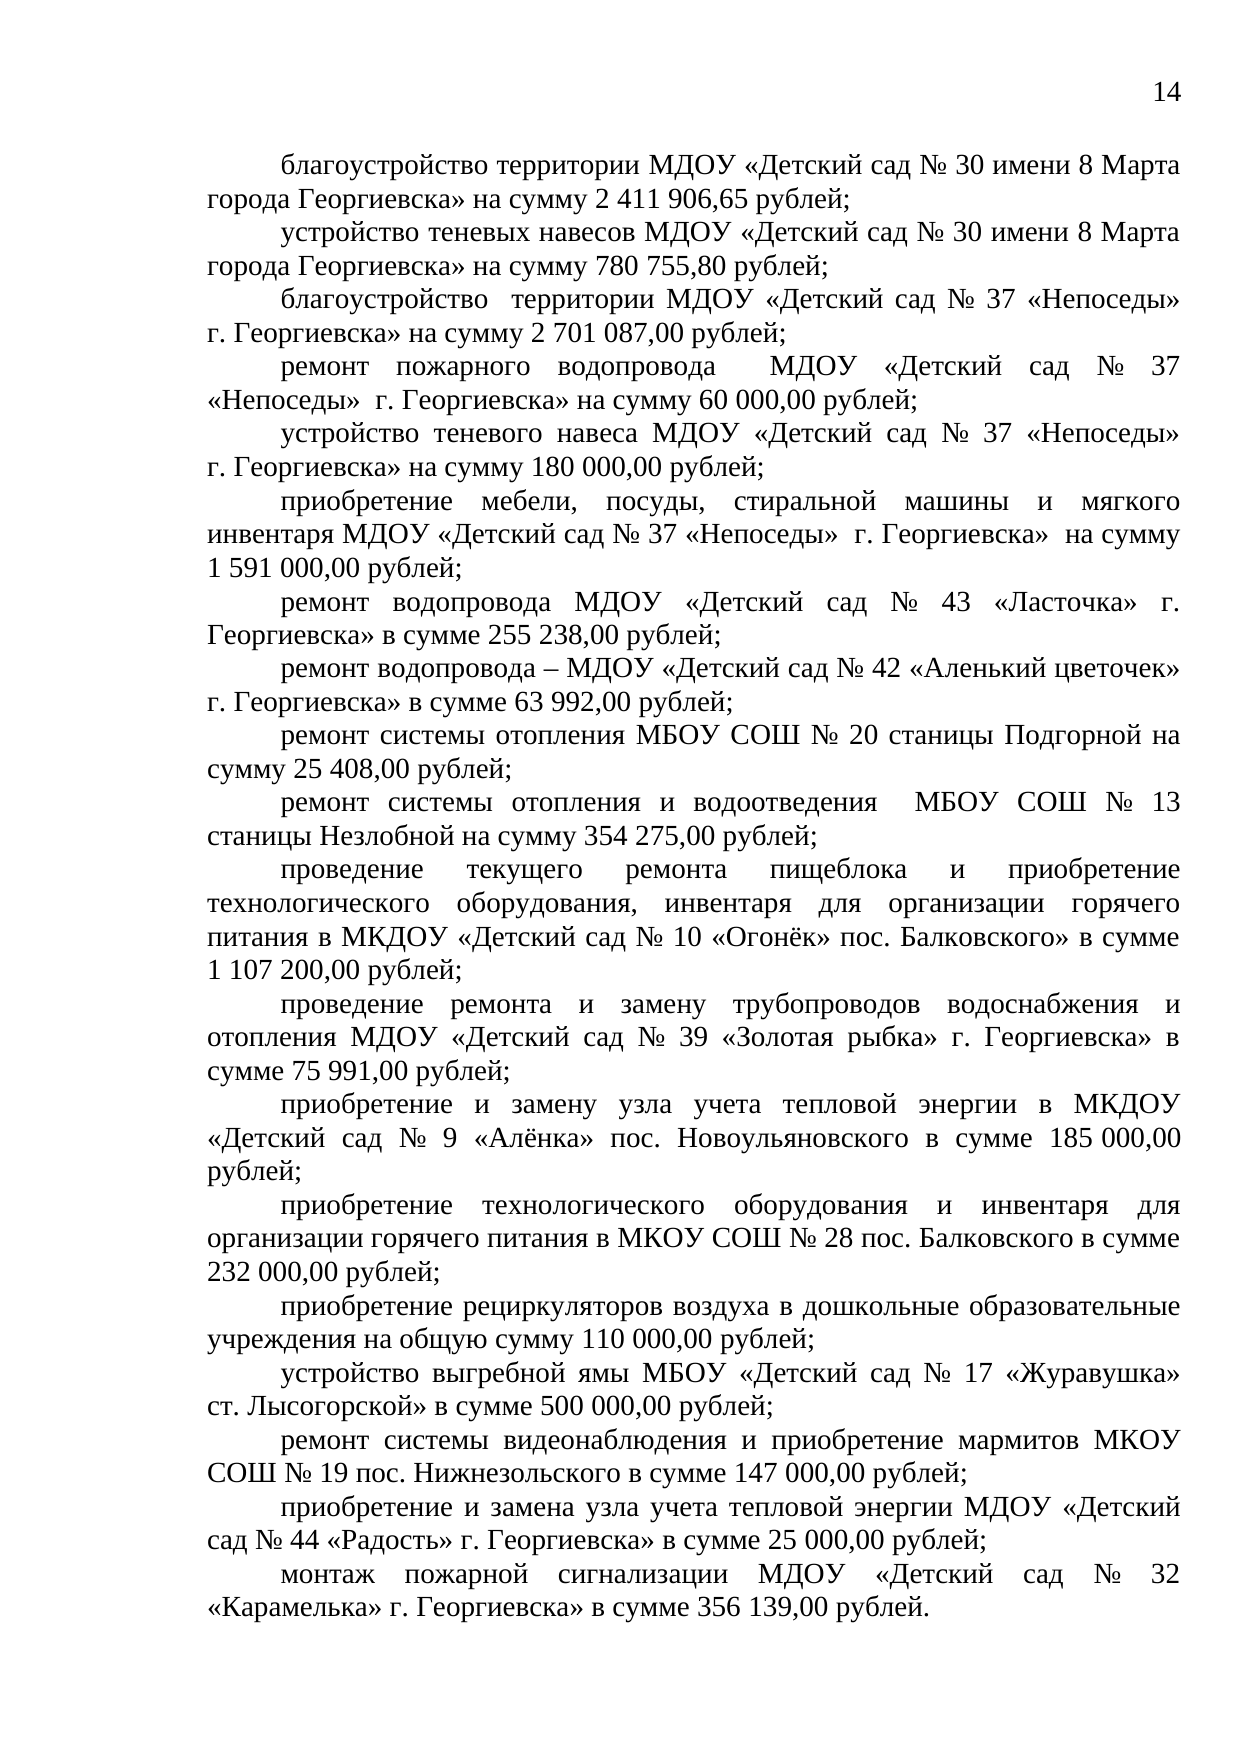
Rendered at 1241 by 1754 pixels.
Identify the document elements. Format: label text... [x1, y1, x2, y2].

text благоустройство территории МДОУ «Детский сад № 37 «Непоседы» г. Георгиевска» на сумму 2 701 087,00 рублей; [207, 282, 1181, 349]
text благоустройство территории МДОУ «Детский сад № 30 имени 8 Марта города Георгиевска» на сумму 2 411 906,65 рублей; [207, 148, 1181, 215]
text ремонт водопровода МДОУ «Детский сад № 43 «Ласточка» г. Георгиевска» в сумме 255 238,00 рублей; [207, 584, 1181, 651]
text ремонт водопровода – МДОУ «Детский сад № 42 «Аленький цветочек» г. Георгиевска» в сумме 63 992,00 рублей; [207, 651, 1181, 718]
text проведение текущего ремонта пищеблока и приобретение технологического оборудования, инвентаря для организации горячего питания в МКДОУ «Детский сад № 10 «Огонёк» пос. Балковского» в сумме 1 107 200,00 рублей; [207, 852, 1181, 986]
text приобретение и замену узла учета тепловой энергии в МКДОУ «Детский сад № 9 «Алёнка» пос. Новоульяновского в сумме 185 000,00 рублей; [207, 1087, 1181, 1187]
text устройство теневого навеса МДОУ «Детский сад № 37 «Непоседы» г. Георгиевска» на сумму 180 000,00 рублей; [207, 416, 1181, 483]
text приобретение рециркуляторов воздуха в дошкольные образовательные учреждения на общую сумму 110 000,00 рублей; [207, 1288, 1181, 1355]
text проведение ремонта и замену трубопроводов водоснабжения и отопления МДОУ «Детский сад № 39 «Золотая рыбка» г. Георгиевска» в сумме 75 991,00 рублей; [207, 986, 1181, 1087]
text ремонт пожарного водопровода МДОУ «Детский сад № 37 «Непоседы» г. Георгиевска» на сумму 60 000,00 рублей; [207, 349, 1181, 416]
text устройство теневых навесов МДОУ «Детский сад № 30 имени 8 Марта города Георгиевска» на сумму 780 755,80 рублей; [207, 215, 1181, 282]
text монтаж пожарной сигнализации МДОУ «Детский сад № 32 «Карамелька» г. Георгиевска» в сумме 356 139,00 рублей. [207, 1556, 1181, 1623]
text ремонт системы отопления и водоотведения МБОУ СОШ № 13 станицы Незлобной на сумму 354 275,00 рублей; [207, 785, 1181, 852]
text приобретение мебели, посуды, стиральной машины и мягкого инвентаря МДОУ «Детский сад № 37 «Непоседы» г. Георгиевска» на сумму 1 591 000,00 рублей; [207, 483, 1181, 584]
text ремонт системы видеонаблюдения и приобретение мармитов МКОУ СОШ № 19 пос. Нижнезольского в сумме 147 000,00 рублей; [207, 1422, 1181, 1489]
text устройство выгребной ямы МБОУ «Детский сад № 17 «Журавушка» ст. Лысогорской» в сумме 500 000,00 рублей; [207, 1355, 1181, 1422]
text ремонт системы отопления МБОУ СОШ № 20 станицы Подгорной на сумму 25 408,00 рублей; [207, 718, 1181, 785]
text приобретение технологического оборудования и инвентаря для организации горячего питания в МКОУ СОШ № 28 пос. Балковского в сумме 232 000,00 рублей; [207, 1187, 1181, 1288]
text приобретение и замена узла учета тепловой энергии МДОУ «Детский сад № 44 «Радость» г. Георгиевска» в сумме 25 000,00 рублей; [207, 1489, 1181, 1556]
